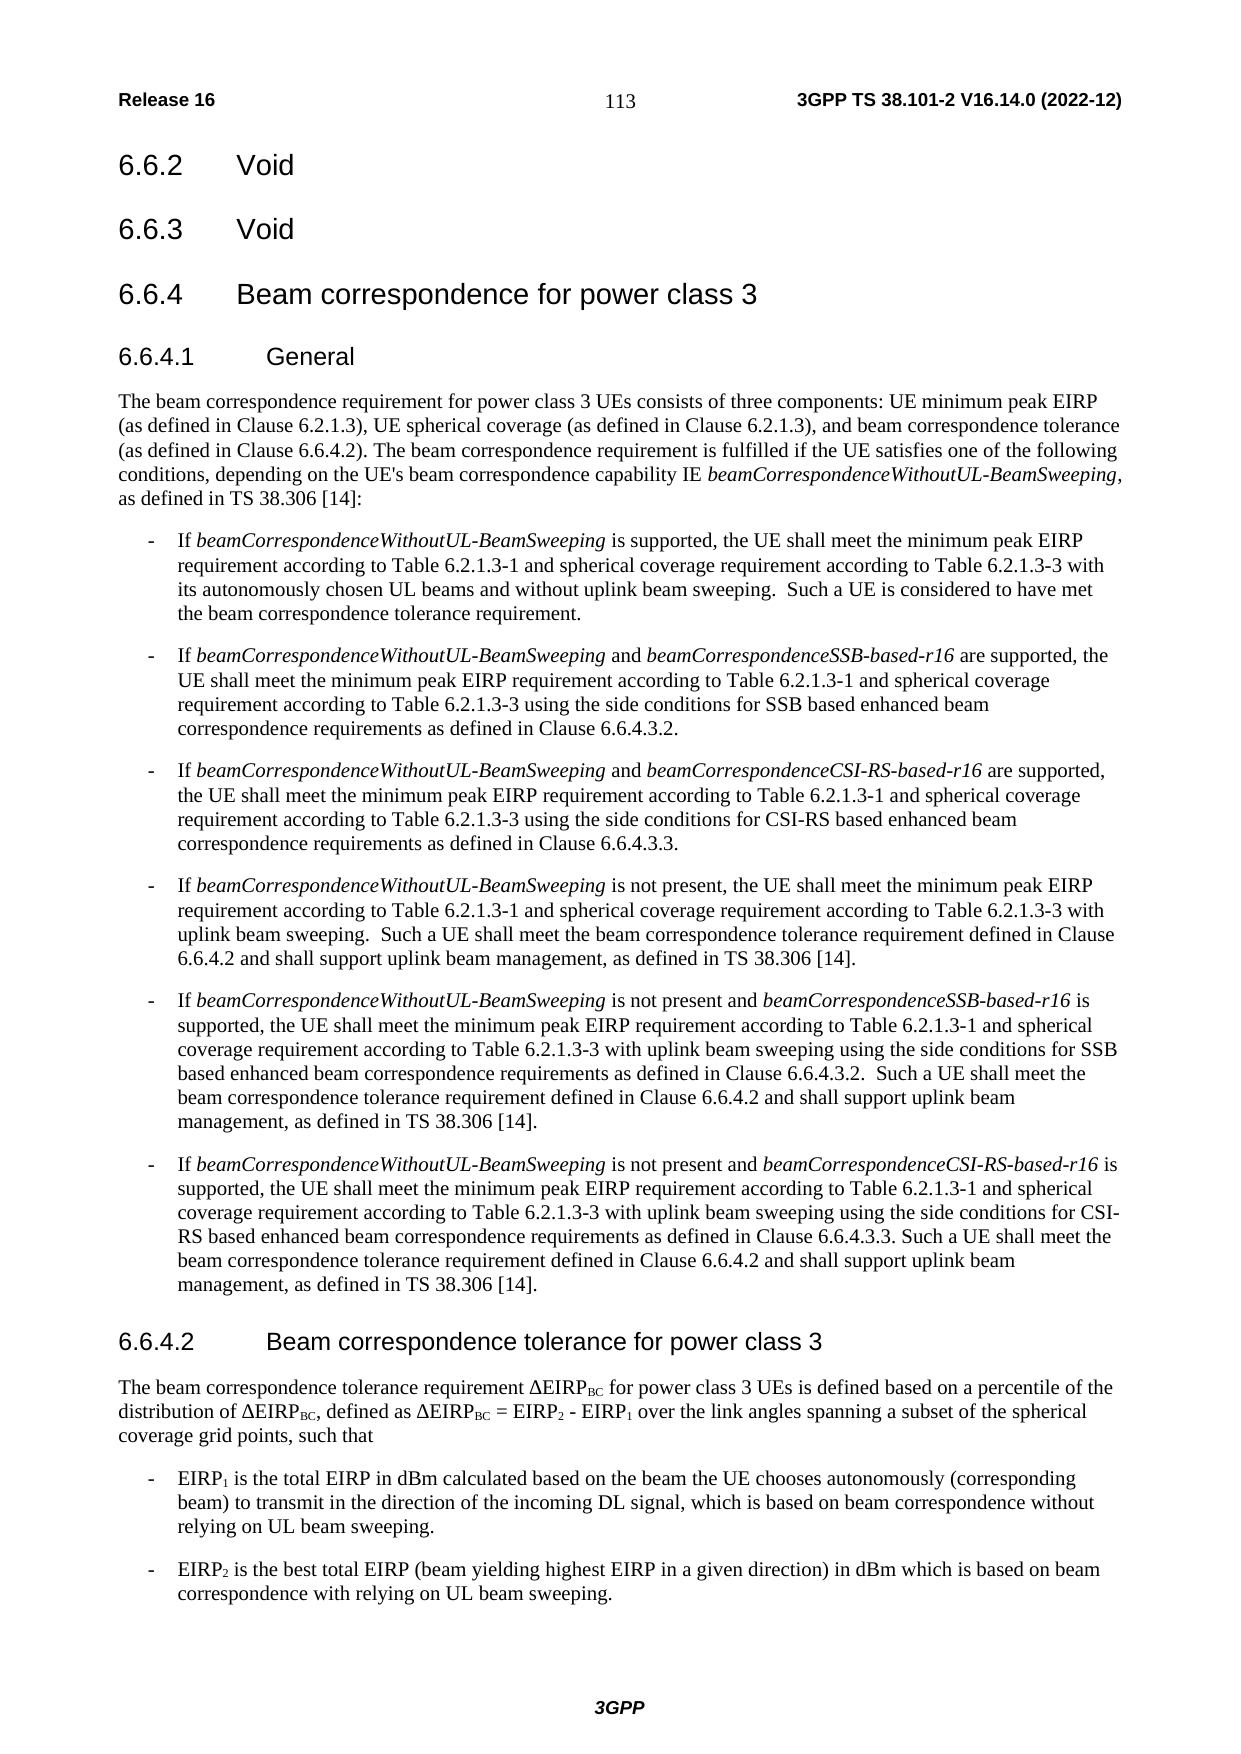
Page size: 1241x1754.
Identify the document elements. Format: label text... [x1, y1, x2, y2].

text - If beamCorrespondenceWithoutUL-BeamSweeping is not present and beamCorrespondenceCSI-RS-based-r16 is supported, the UE shall meet the minimum peak EIRP requirement according to Table 6.2.1.3-1 and spherical coverage requirement according to Table 6.2.1.3-3 with uplink beam sweeping using the side conditions for CSI-RS based enhanced beam correspondence requirements as defined in Clause 6.6.4.3.3. Such a UE shall meet the beam correspondence tolerance requirement defined in Clause 6.6.4.2 and shall support uplink beam management, as defined in TS 38.306 [14]. [148, 1152, 1122, 1296]
text The beam correspondence tolerance requirement ∆EIRPBC for power class 3 UEs is defined based on a percentile of the distribution of ∆EIRPBC, defined as ∆EIRPBC = EIRP2 - EIRP1 over the link angles spanning a subset of the spherical coverage grid points, such that [118, 1375, 1122, 1447]
subtitle 6.6.4.2 Beam correspondence tolerance for power class 3 [118, 1327, 1122, 1356]
subtitle 6.6.4.1 General [118, 342, 1122, 371]
subtitle 6.6.3 Void [118, 212, 1122, 246]
text - If beamCorrespondenceWithoutUL-BeamSweeping is not present, the UE shall meet the minimum peak EIRP requirement according to Table 6.2.1.3-1 and spherical coverage requirement according to Table 6.2.1.3-3 with uplink beam sweeping. Such a UE shall meet the beam correspondence tolerance requirement defined in Clause 6.6.4.2 and shall support uplink beam management, as defined in TS 38.306 [14]. [148, 873, 1122, 970]
text - EIRP1 is the total EIRP in dBm calculated based on the beam the UE chooses autonomously (corresponding beam) to transmit in the direction of the incoming DL signal, which is based on beam correspondence without relying on UL beam sweeping. [148, 1466, 1122, 1538]
subtitle 6.6.4 Beam correspondence for power class 3 [118, 277, 1122, 311]
text - If beamCorrespondenceWithoutUL-BeamSweeping and beamCorrespondenceSSB-based-r16 are supported, the UE shall meet the minimum peak EIRP requirement according to Table 6.2.1.3-1 and spherical coverage requirement according to Table 6.2.1.3-3 using the side conditions for SSB based enhanced beam correspondence requirements as defined in Clause 6.6.4.3.2. [148, 643, 1122, 740]
text - If beamCorrespondenceWithoutUL-BeamSweeping and beamCorrespondenceCSI-RS-based-r16 are supported, the UE shall meet the minimum peak EIRP requirement according to Table 6.2.1.3-1 and spherical coverage requirement according to Table 6.2.1.3-3 using the side conditions for CSI-RS based enhanced beam correspondence requirements as defined in Clause 6.6.4.3.3. [148, 758, 1122, 855]
text - If beamCorrespondenceWithoutUL-BeamSweeping is supported, the UE shall meet the minimum peak EIRP requirement according to Table 6.2.1.3-1 and spherical coverage requirement according to Table 6.2.1.3-3 with its autonomously chosen UL beams and without uplink beam sweeping. Such a UE is considered to have met the beam correspondence tolerance requirement. [148, 528, 1122, 625]
subtitle 6.6.2 Void [118, 147, 1122, 181]
text - If beamCorrespondenceWithoutUL-BeamSweeping is not present and beamCorrespondenceSSB-based-r16 is supported, the UE shall meet the minimum peak EIRP requirement according to Table 6.2.1.3-1 and spherical coverage requirement according to Table 6.2.1.3-3 with uplink beam sweeping using the side conditions for SSB based enhanced beam correspondence requirements as defined in Clause 6.6.4.3.2. Such a UE shall meet the beam correspondence tolerance requirement defined in Clause 6.6.4.2 and shall support uplink beam management, as defined in TS 38.306 [14]. [148, 988, 1122, 1133]
text The beam correspondence requirement for power class 3 UEs consists of three components: UE minimum peak EIRP (as defined in Clause 6.2.1.3), UE spherical coverage (as defined in Clause 6.2.1.3), and beam correspondence tolerance (as defined in Clause 6.6.4.2). The beam correspondence requirement is fulfilled if the UE satisfies one of the following conditions, depending on the UE's beam correspondence capability IE beamCorrespondenceWithoutUL-BeamSweeping, as defined in TS 38.306 [14]: [118, 389, 1122, 510]
text - EIRP2 is the best total EIRP (beam yielding highest EIRP in a given direction) in dBm which is based on beam correspondence with relying on UL beam sweeping. [148, 1557, 1122, 1605]
